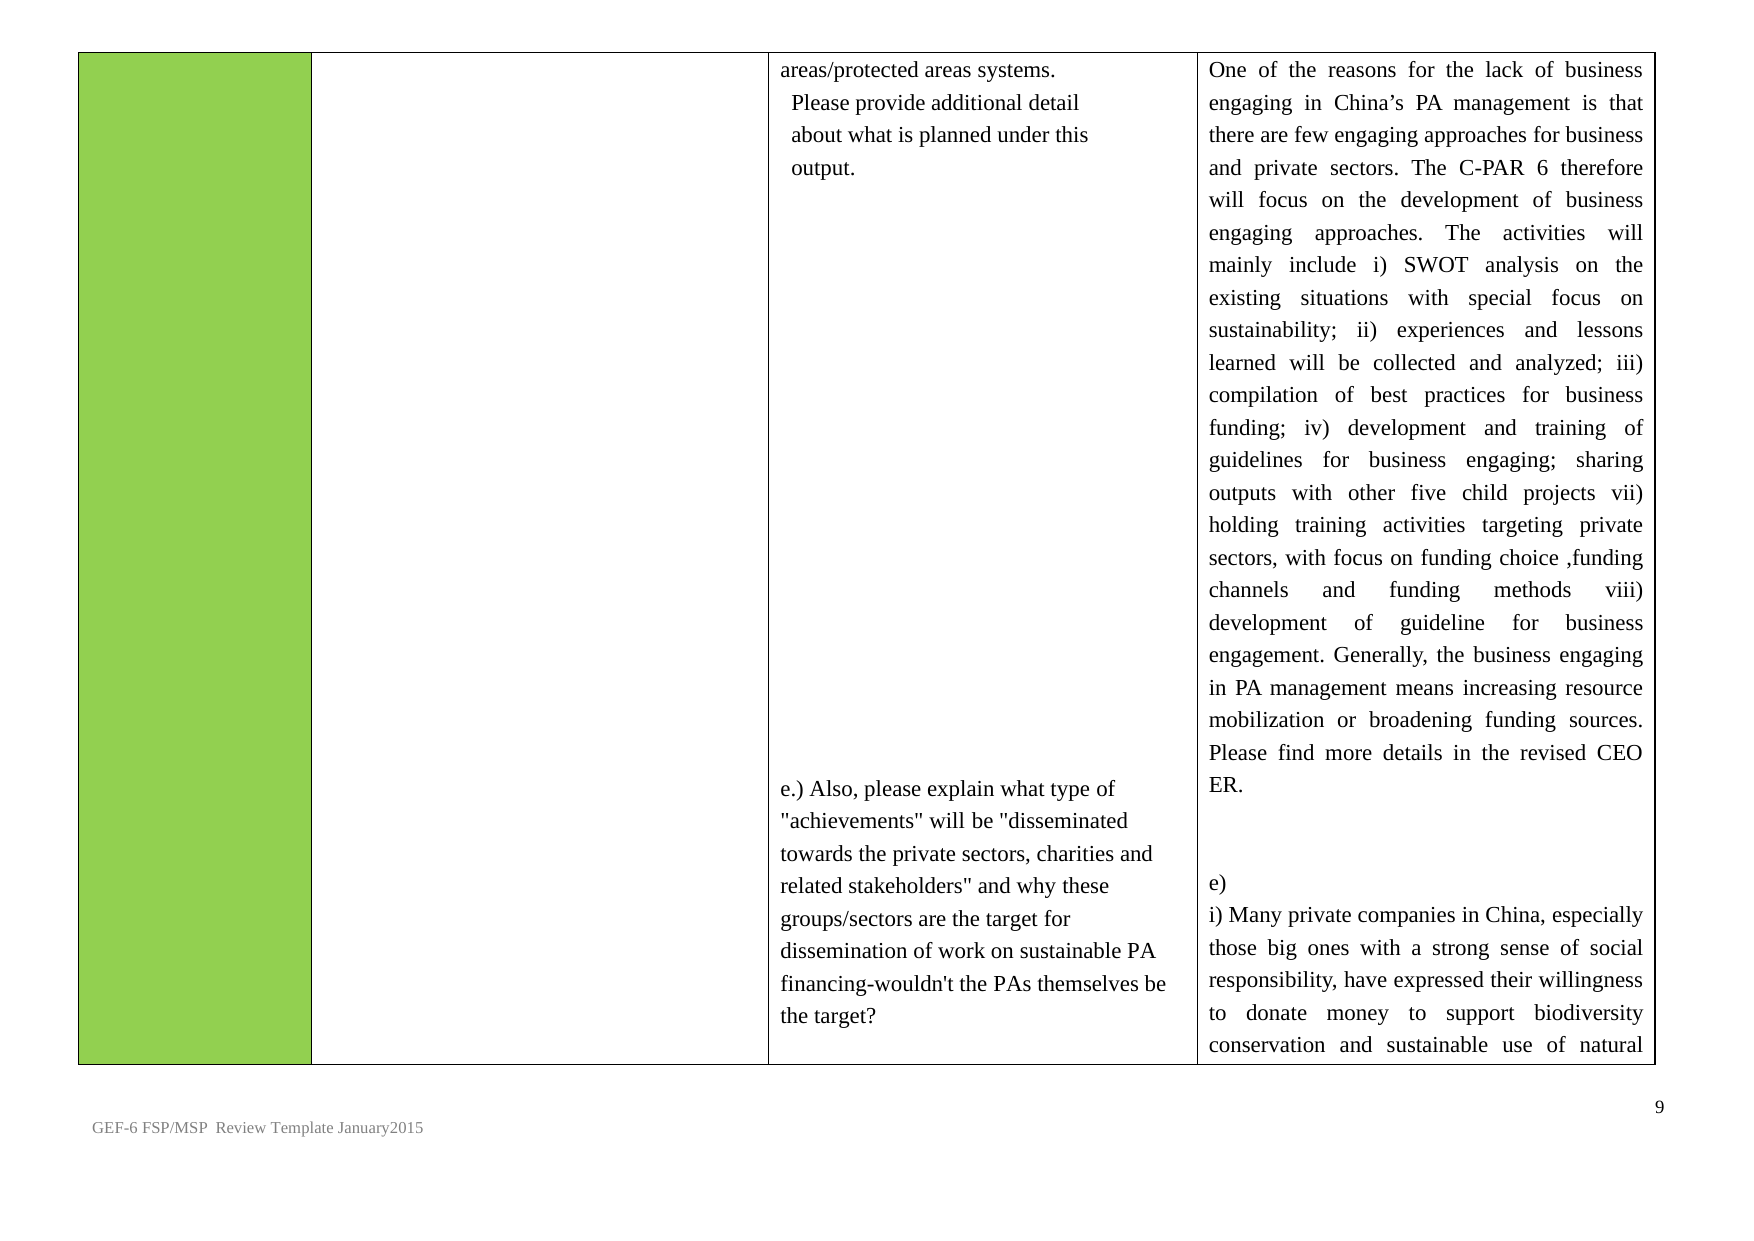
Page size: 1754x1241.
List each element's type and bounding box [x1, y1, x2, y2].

table_header [1198, 53, 1654, 1064]
table_header [79, 53, 311, 1064]
table_header [769, 53, 1197, 1064]
table_header [312, 53, 768, 1064]
